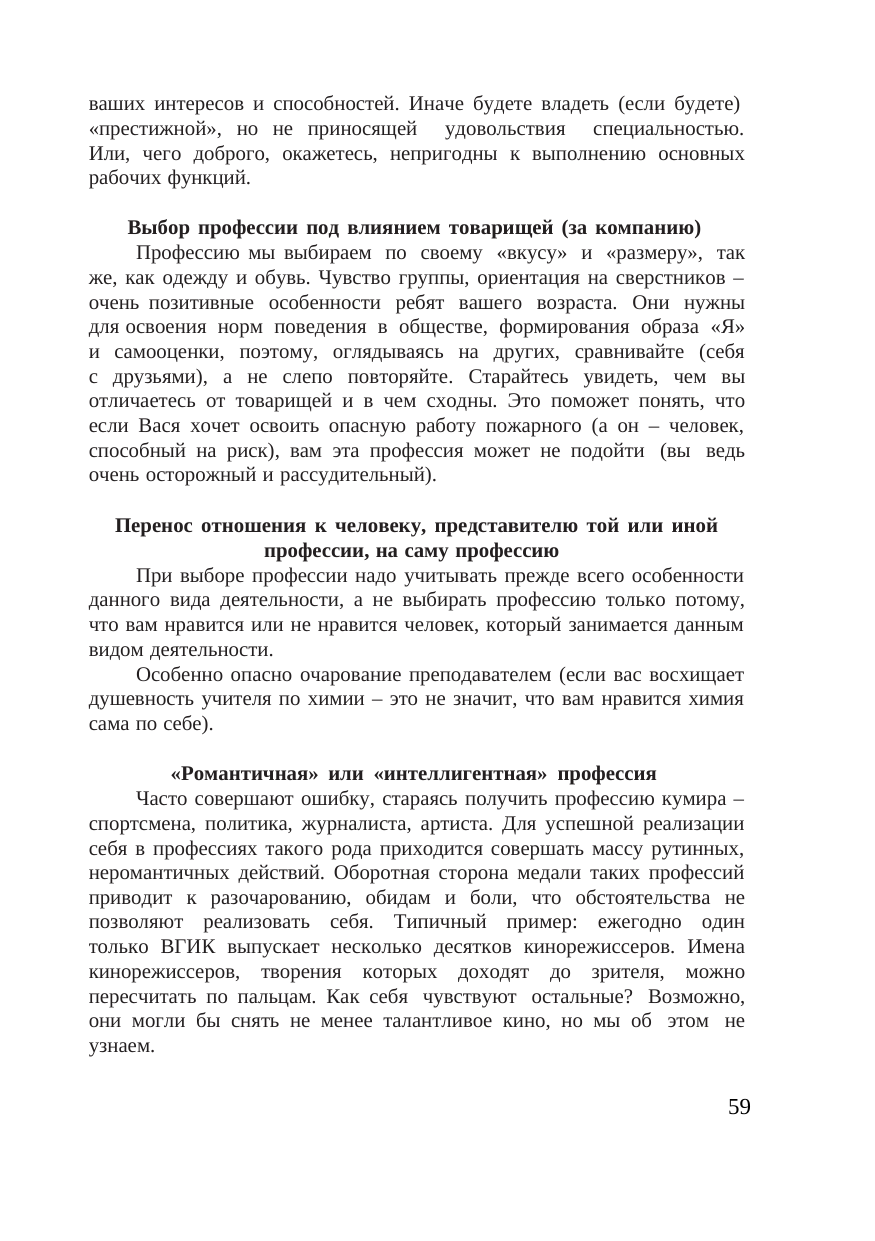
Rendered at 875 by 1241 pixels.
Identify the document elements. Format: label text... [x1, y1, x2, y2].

text При выборе профессии надо учитывать прежде всего особенности данного вида деятельности, а не выбирать профессию только потому, что вам нравится или не нравится человек, который занимается данным видом деятельности. [88, 562, 745, 661]
text «Романтичная» или «интеллигентная» профессия [170, 761, 797, 785]
text Профессию мы выбираем по своему «вкусу» и «размеру», так же, как одежду и обувь. Чувство группы, ориентация на сверстников – очень позитивные особенности ребят вашего возраста. Они нужны для освоения норм поведения в обществе, формирования образа «Я» и самооценки, поэтому, оглядываясь на других, сравнивайте (себя с друзьями), а не слепо повторяйте. Старайтесь увидеть, чем вы отличаетесь от товарищей и в чем сходны. Это поможет понять, что если Вася хочет освоить опасную работу пожарного (а он – человек, способный на риск), вам эта профессия может не подойти (вы ведь очень осторожный и рассудительный). [88, 240, 745, 486]
text «престижной», но не приносящей удовольствия специальностью. Или, чего доброго, окажетесь, непригодны к выполнению основных рабочих функций. [88, 116, 745, 189]
text Перенос отношения к человеку, представителю той или иной профессии, на саму профессию [115, 513, 718, 562]
text Выбор профессии под влиянием товарищей (за компанию) [127, 215, 797, 239]
text ваших интересов и способностей. Иначе будете владеть (если будете) [88, 91, 797, 115]
text Особенно опасно очарование преподавателем (если вас восхищает душевность учителя по химии – это не значит, что вам нравится химия сама по себе). [88, 662, 745, 735]
text Часто совершают ошибку, стараясь получить профессию кумира – спортсмена, политика, журналиста, артиста. Для успешной реализации себя в профессиях такого рода приходится совершать массу рутинных, неромантичных действий. Оборотная сторона медали таких профессий приводит к разочарованию, обидам и боли, что обстоятельства не позволяют реализовать себя. Типичный пример: ежегодно один только ВГИК выпускает несколько десятков кинорежиссеров. Имена кинорежиссеров, творения которых доходят до зрителя, можно пересчитать по пальцам. Как себя чувствуют остальные? Возможно, они могли бы снять не менее талантливое кино, но мы об этом не узнаем. [88, 786, 745, 1057]
